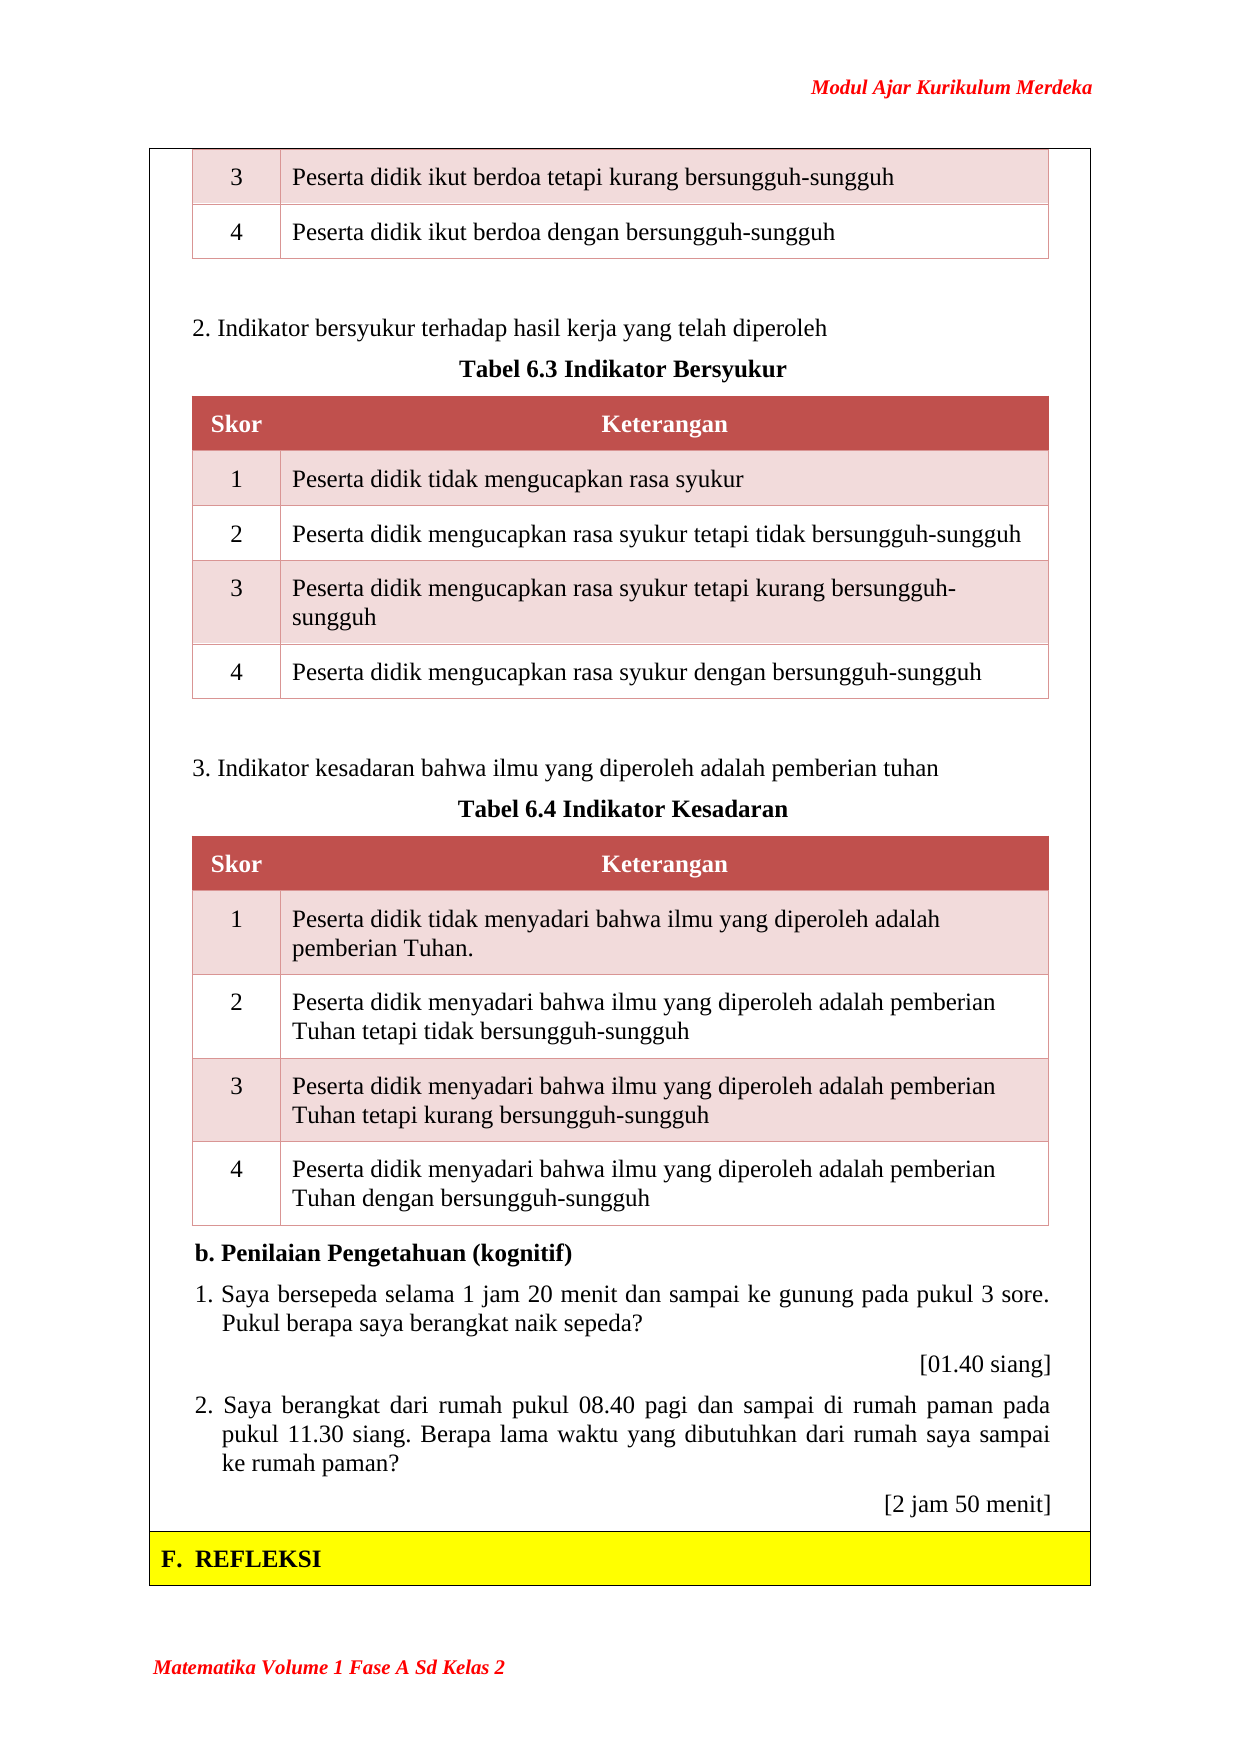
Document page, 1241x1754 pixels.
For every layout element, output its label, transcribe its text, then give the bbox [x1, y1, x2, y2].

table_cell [150, 149, 1090, 1531]
table_cell F. REFLEKSI [150, 1532, 1090, 1585]
